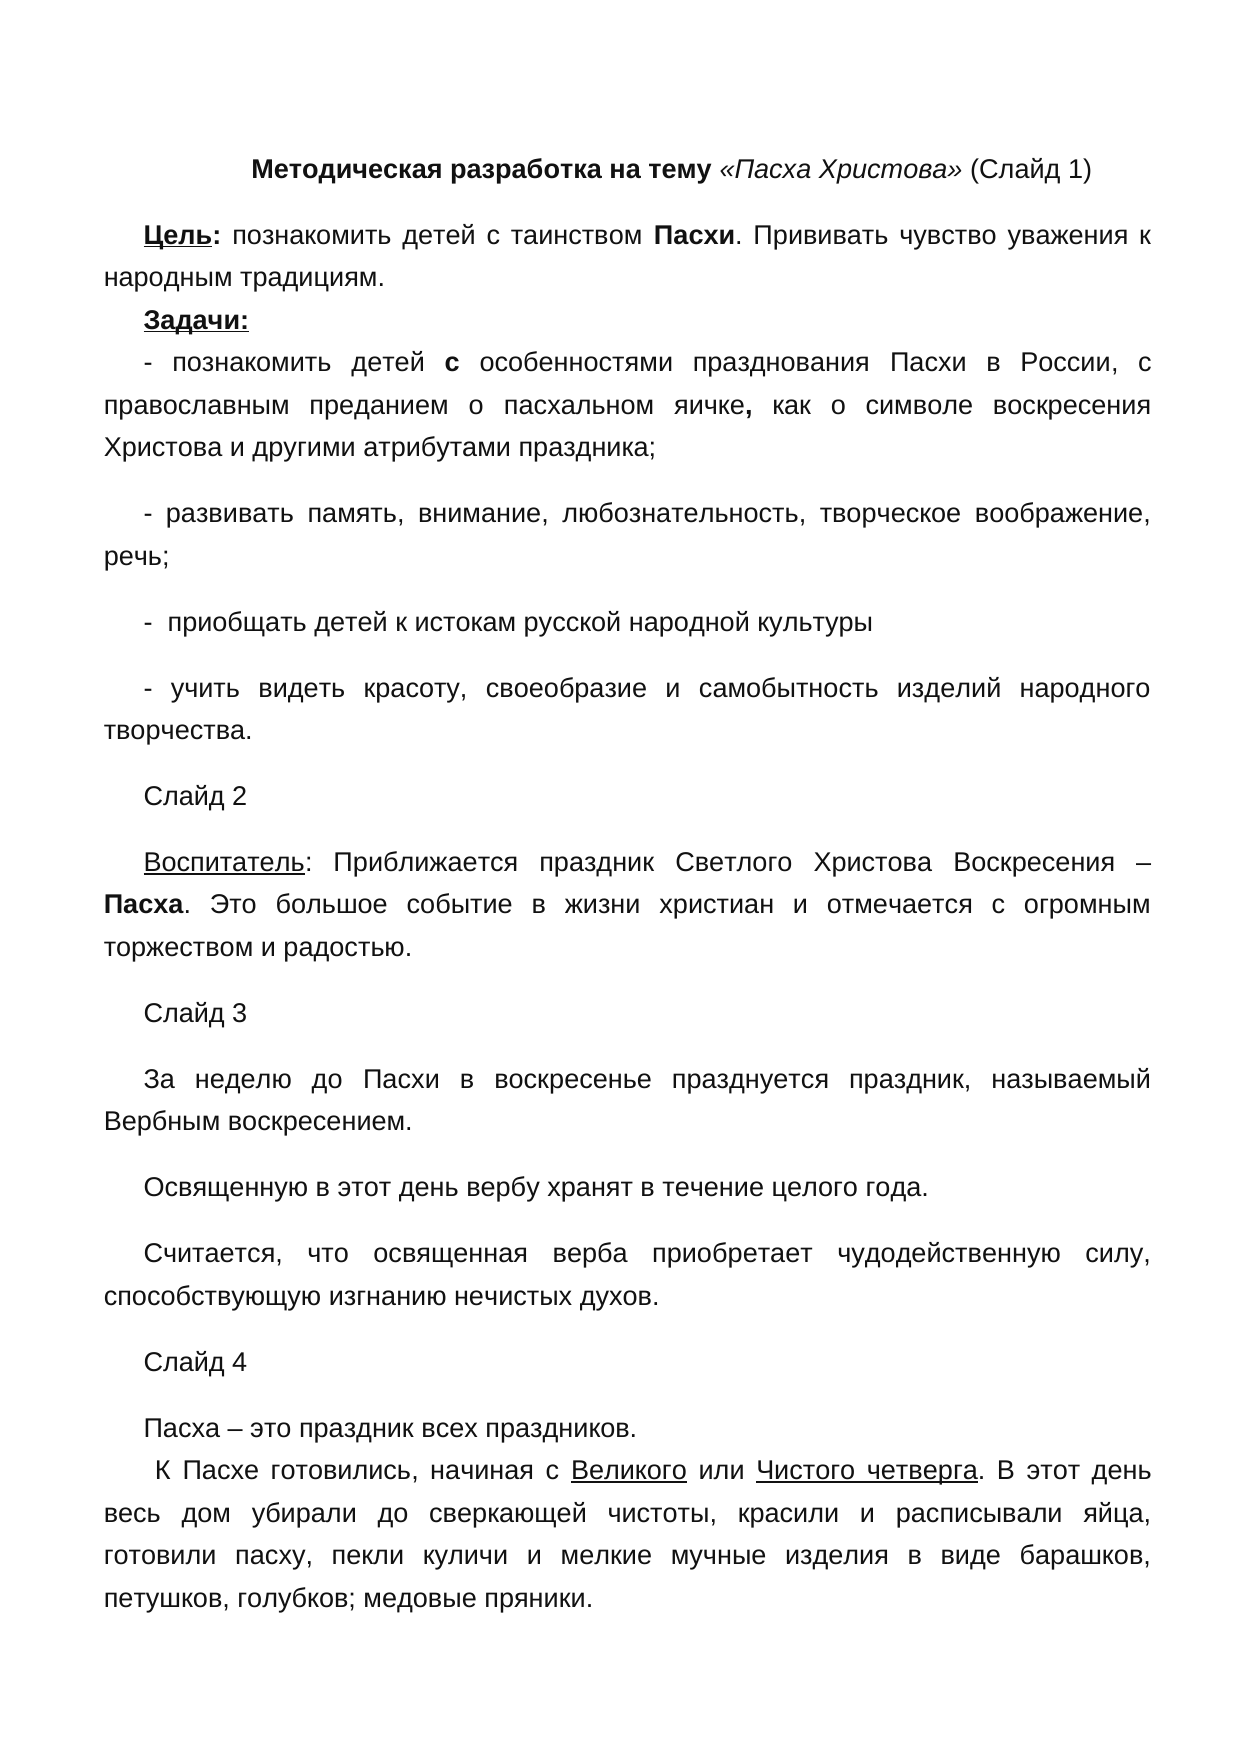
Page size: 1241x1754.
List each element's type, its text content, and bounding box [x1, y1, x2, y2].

text Слайд 4 [103, 1334, 1152, 1377]
text За неделю до Пасхи в воскресенье празднуется праздник, называемый Вербным воскресением. [103, 1052, 1152, 1137]
text - развивать память, внимание, любознательность, творческое воображение, речь; [103, 486, 1152, 571]
text - познакомить детей с особенностями празднования Пасхи в России, с православным преданием о пасхальном яичке, как о символе воскресения Христова и другими атрибутами праздника; [103, 335, 1152, 462]
text Освященную в этот день вербу хранят в течение целого года. [103, 1160, 1152, 1202]
text Методическая разработка на тему «Пасха Христова» (Слайд 1) [103, 142, 1152, 184]
text Пасха – это праздник всех праздников. [103, 1400, 1152, 1443]
text Задачи: [103, 292, 1152, 335]
text Цель: познакомить детей с таинством Пасхи. Прививать чувство уважения к народным традициям. [103, 207, 1152, 292]
text Считается, что освященная верба приобретает чудодейственную силу, способствующую изгнанию нечистых духов. [103, 1226, 1152, 1311]
text - приобщать детей к истокам русской народной культуры [103, 594, 1152, 637]
text - учить видеть красоту, своеобразие и самобытность изделий народного творчества. [103, 660, 1152, 745]
text Слайд 3 [103, 986, 1152, 1028]
text Воспитатель: Приближается праздник Светлого Христова Воскресения – Пасха. Это большое событие в жизни христиан и отмечается с огромным торжеством и радостью. [103, 835, 1152, 962]
text К Пасхе готовились, начиная с Великого или Чистого четверга. В этот день весь дом убирали до сверкающей чистоты, красили и расписывали яйца, готовили пасху, пекли куличи и мелкие мучные изделия в виде барашков, петушков, голубков; медовые пряники. [103, 1443, 1152, 1613]
text Слайд 2 [103, 769, 1152, 811]
